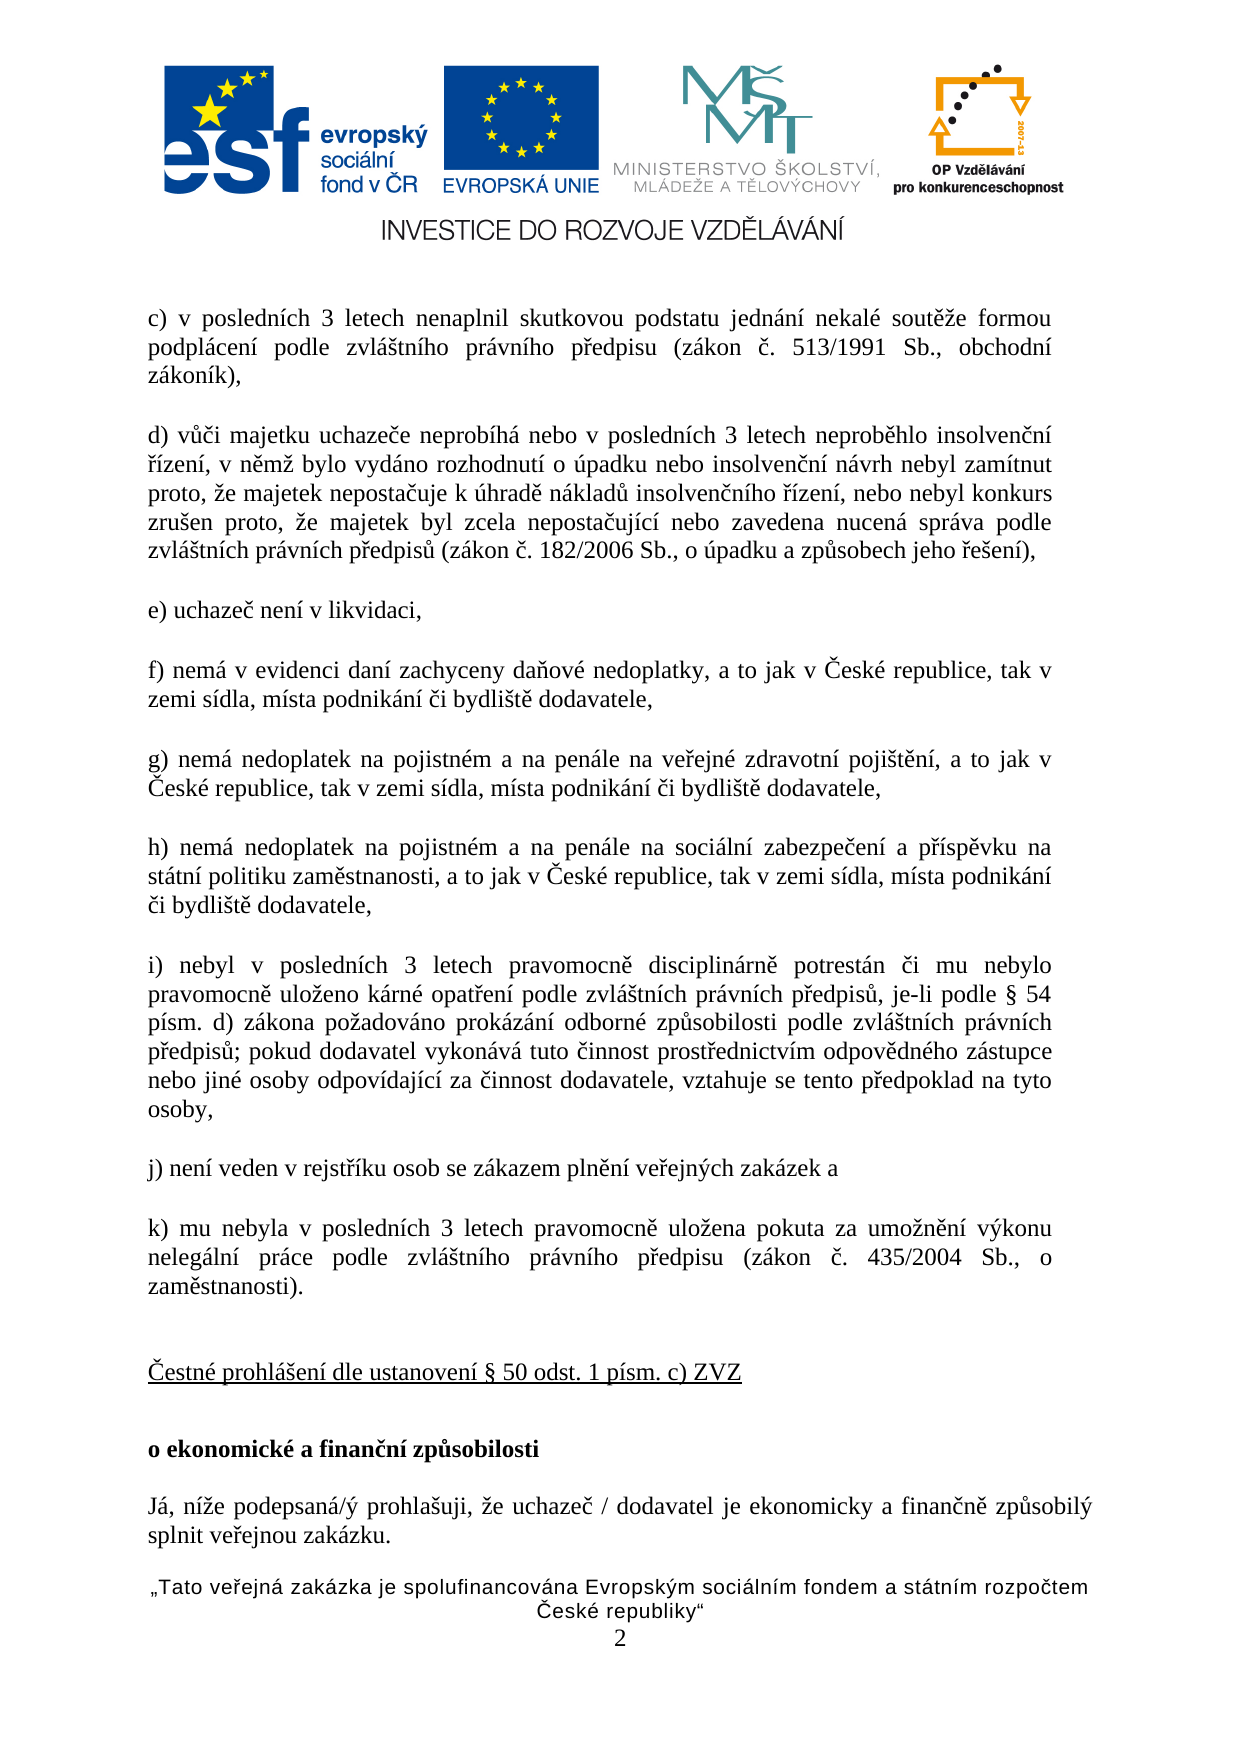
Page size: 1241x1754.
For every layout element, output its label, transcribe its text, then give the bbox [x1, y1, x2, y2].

text Já, níže podepsaná/ý prohlašuji, že uchazeč / dodavatel je ekonomicky a finančně způsobilý splnit veřejnou zakázku. [148, 1491, 1093, 1549]
text c) v posledních 3 letech nenaplnil skutkovou podstatu jednání nekalé soutěže formou podplácení podle zvláštního právního předpisu (zákon č. 513/1991 Sb., obchodní zákoník), [148, 303, 1053, 389]
text h) nemá nedoplatek na pojistném a na penále na sociální zabezpečení a příspěvku na státní politiku zaměstnanosti, a to jak v České republice, tak v zemi sídla, místa podnikání či bydliště dodavatele, [148, 832, 1053, 919]
text g) nemá nedoplatek na pojistném a na penále na veřejné zdravotní pojištění, a to jak v České republice, tak v zemi sídla, místa podnikání či bydliště dodavatele, [148, 744, 1053, 801]
text d) vůči majetku uchazeče neprobíhá nebo v posledních 3 letech neproběhlo insolvenční řízení, v němž bylo vydáno rozhodnutí o úpadku nebo insolvenční návrh nebyl zamítnut proto, že majetek nepostačuje k úhradě nákladů insolvenčního řízení, nebo nebyl konkurs zrušen proto, že majetek byl zcela nepostačující nebo zavedena nucená správa podle zvláštních právních předpisů (zákon č. 182/2006 Sb., o úpadku a způsobech jeho řešení), [148, 420, 1053, 564]
picture [116, 25, 1125, 272]
text i) nebyl v posledních 3 letech pravomocně disciplinárně potrestán či mu nebylo pravomocně uloženo kárné opatření podle zvláštních právních předpisů, je-li podle § 54 písm. d) zákona požadováno prokázání odborné způsobilosti podle zvláštních právních předpisů; pokud dodavatel vykonává tuto činnost prostřednictvím odpovědného zástupce nebo jiné osoby odpovídající za činnost dodavatele, vztahuje se tento předpoklad na tyto osoby, [148, 950, 1053, 1122]
text k) mu nebyla v posledních 3 letech pravomocně uložena pokuta za umožnění výkonu nelegální práce podle zvláštního právního předpisu (zákon č. 435/2004 Sb., o zaměstnanosti). [148, 1213, 1053, 1300]
subtitle o ekonomické a finanční způsobilosti [148, 1434, 1093, 1463]
text e) uchazeč není v likvidaci, [148, 595, 1053, 624]
subtitle Čestné prohlášení dle ustanovení § 50 odst. 1 písm. c) ZVZ [148, 1357, 1093, 1386]
text j) není veden v rejstříku osob se zákazem plnění veřejných zakázek a [148, 1153, 1053, 1182]
text f) nemá v evidenci daní zachyceny daňové nedoplatky, a to jak v České republice, tak v zemi sídla, místa podnikání či bydliště dodavatele, [148, 655, 1053, 713]
